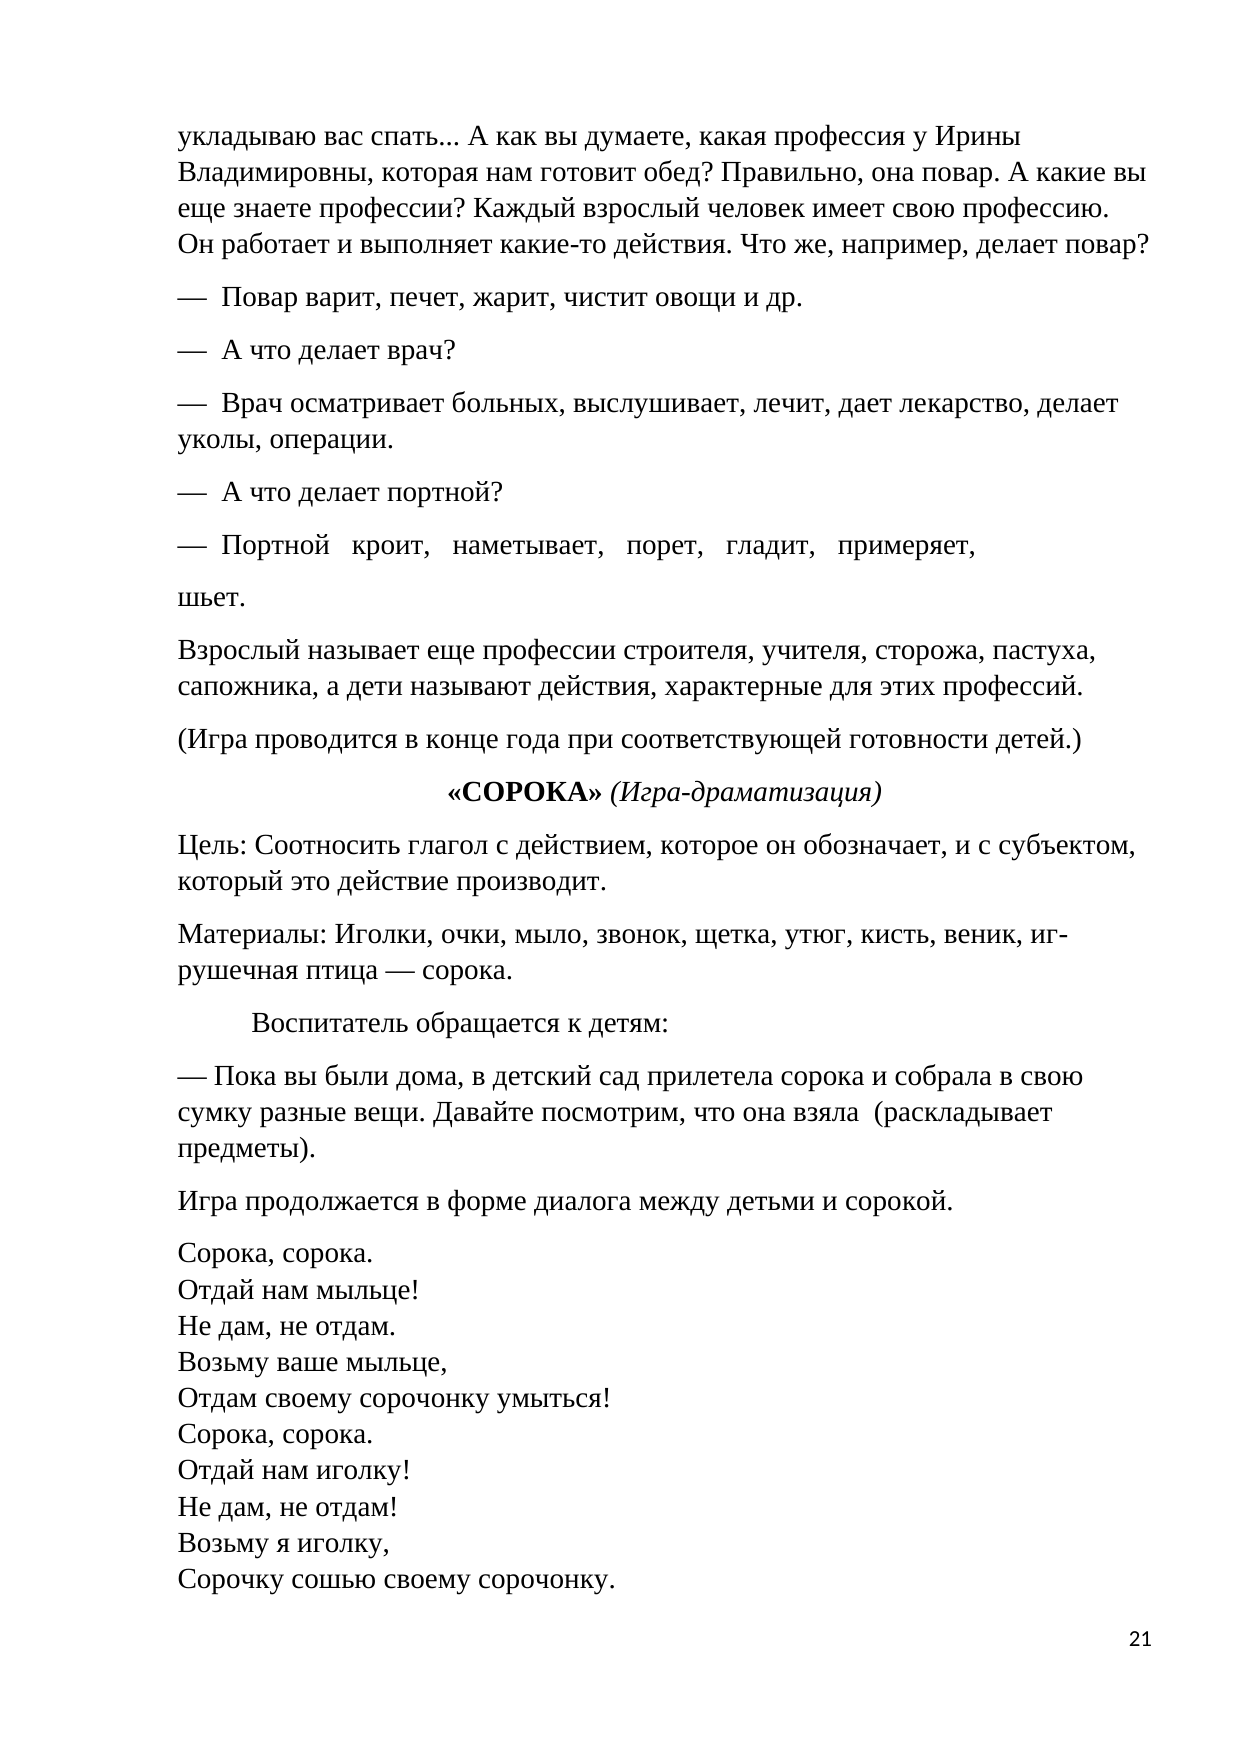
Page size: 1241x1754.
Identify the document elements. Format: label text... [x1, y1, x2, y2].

text Сорока, сорока. [177, 1416, 1152, 1450]
text Сорока, сорока. [177, 1236, 1152, 1269]
text «СОРОКА» (Игра-драматизация) [177, 774, 1152, 808]
text Возьму я иголку, [177, 1525, 1152, 1558]
text Не дам, не отдам! [177, 1489, 1152, 1522]
text Воспитатель обращается к детям: [177, 1005, 1152, 1038]
text Взрослый называет еще профессии строителя, учителя, сторожа, пастуха, сапожника, а дети называют действия, характерные для этих профессий. [177, 632, 1152, 702]
text — А что делает врач? [177, 332, 1152, 366]
text — Портной кроит, наметывает, порет, гладит, примеряет, [177, 527, 1152, 560]
text Сорочку сошью своему сорочонку. [177, 1561, 1152, 1594]
text (Игра проводится в конце года при соответствующей готовности детей.) [177, 721, 1152, 755]
text — А что делает портной? [177, 474, 1152, 507]
text — Врач осматривает больных, выслушивает, лечит, дает лекарство, делает уколы, операции. [177, 385, 1152, 455]
text — Пока вы были дома, в детский сад прилетела сорока и собрала в свою сумку разные вещи. Давайте посмотрим, что она взяла (раскладывает предметы). [177, 1058, 1152, 1163]
text Материалы: Иголки, очки, мыло, звонок, щетка, утюг, кисть, веник, игрушечная птица — сорока. [177, 916, 1152, 986]
text — Повар варит, печет, жарит, чистит овощи и др. [177, 279, 1152, 313]
text Не дам, не отдам. [177, 1308, 1152, 1341]
text Отдай нам мыльце! [177, 1272, 1152, 1305]
text Игра продолжается в форме диалога между детьми и сорокой. [177, 1183, 1152, 1216]
text Отдай нам иголку! [177, 1452, 1152, 1486]
text шьет. [177, 579, 1152, 613]
text Цель: Соотносить глагол с действием, которое он обозначает, и с субъектом, который это действие производит. [177, 827, 1152, 897]
text Отдам своему сорочонку умыться! [177, 1380, 1152, 1414]
text Возьму ваше мыльце, [177, 1344, 1152, 1378]
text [177, 118, 1152, 260]
